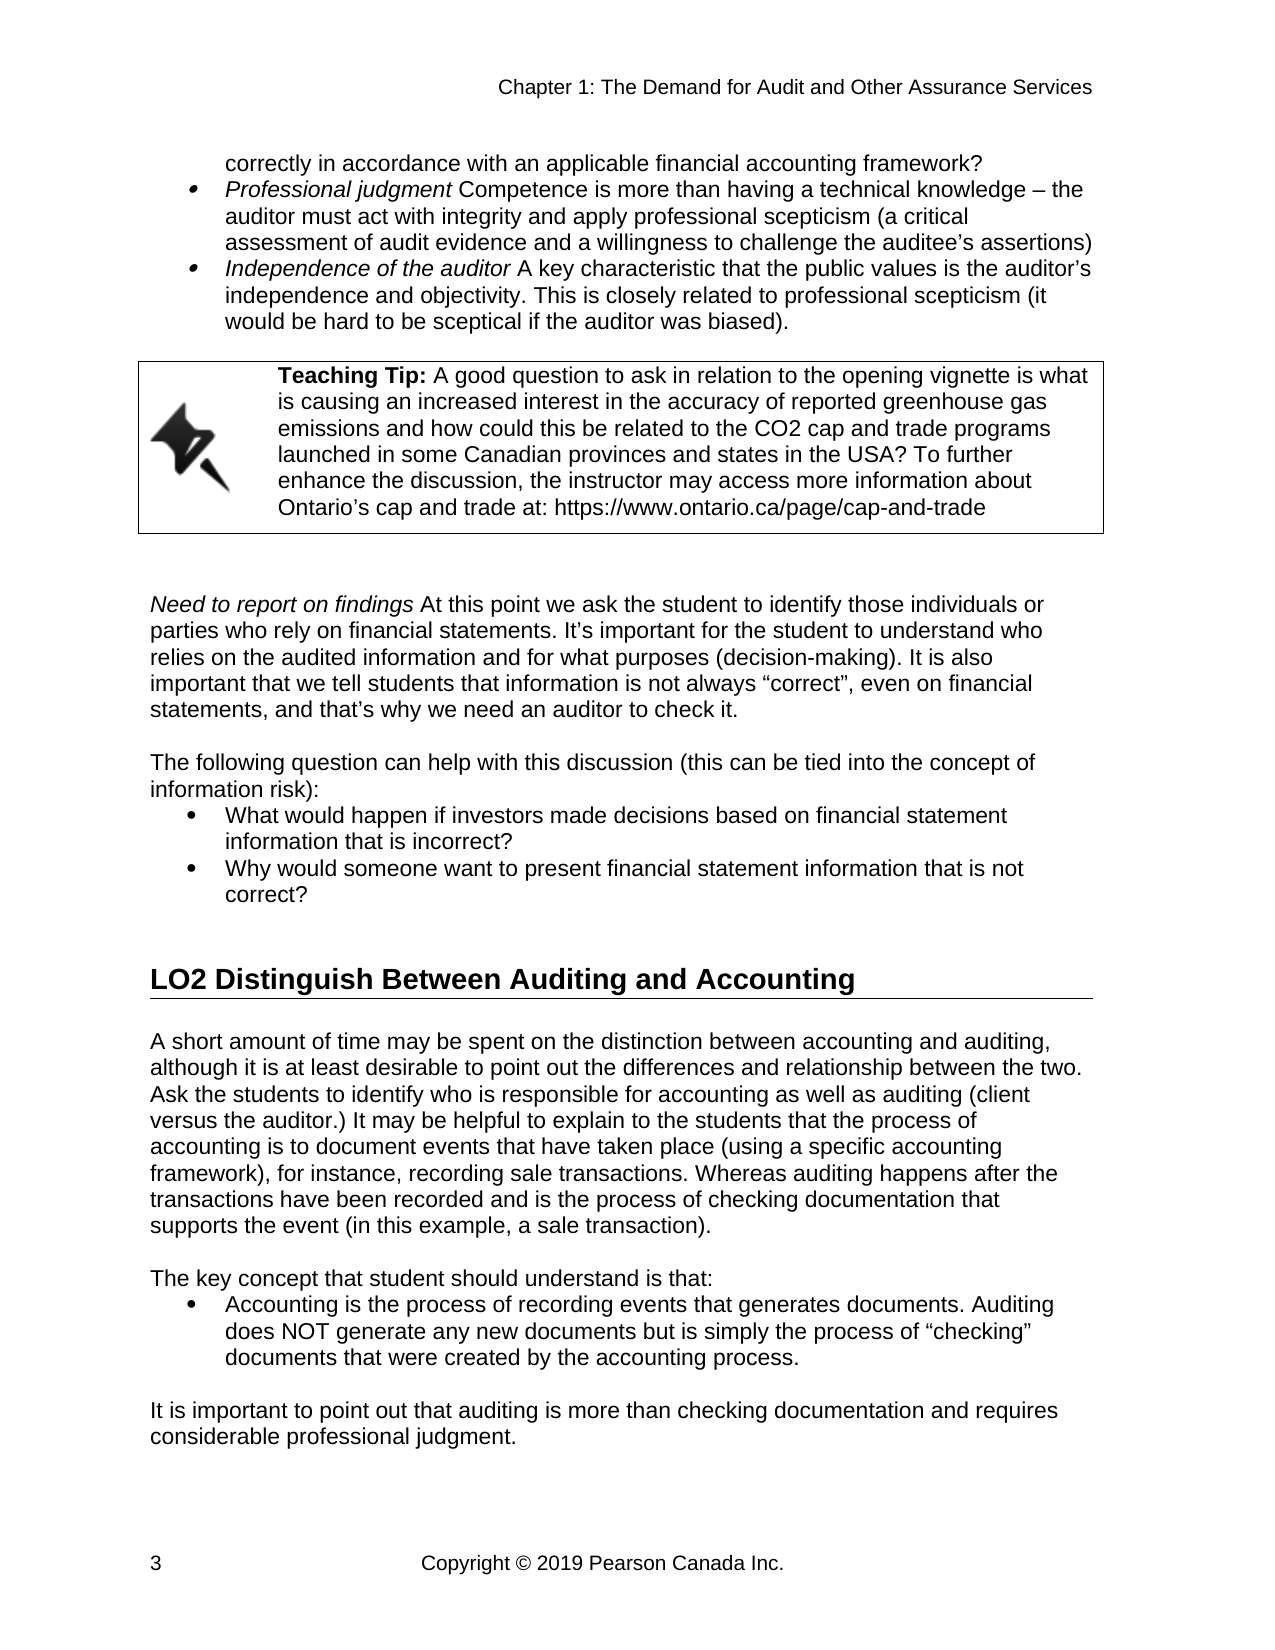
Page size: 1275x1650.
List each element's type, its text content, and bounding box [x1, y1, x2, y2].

list Professional judgment Competence is more than having a technical knowledge – the auditor must act with integrity and apply professional scepticism (a critical assessment of audit evidence and a willingness to challenge the auditee’s assertions) [187, 176, 1093, 255]
list Accounting is the process of recording events that generates documents. Auditing does NOT generate any new documents but is simply the process of “checking” documents that were created by the accounting process. [187, 1291, 1093, 1370]
table_header Teaching Tip: A good question to ask in relation to the opening vignette is what is causing an increased interest in the accuracy of reported greenhouse gas emissions and how could this be related to the CO2 cap and trade programs launched in some Canadian provinces and states in the USA? To further enhance the discussion, the instructor may access more information about Ontario’s cap and trade at: https://www.ontario.ca/page/cap-and-trade [266, 362, 1103, 532]
text The key concept that student should understand is that: [150, 1265, 1093, 1291]
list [187, 150, 1093, 176]
text The following question can help with this discussion (this can be tied into the concept of information risk): [150, 749, 1093, 802]
table_header [139, 362, 266, 532]
picture [150, 402, 230, 493]
text A short amount of time may be spent on the distinction between accounting and auditing, although it is at least desirable to point out the differences and relationship between the two. Ask the students to identify who is responsible for accounting as well as auditing (client versus the auditor.) It may be helpful to explain to the students that the process of accounting is to document events that have taken place (using a specific accounting framework), for instance, recording sale transactions. Whereas auditing happens after the transactions have been recorded and is the process of checking documentation that supports the event (in this example, a sale transaction). [150, 1028, 1093, 1239]
list Independence of the auditor A key characteristic that the public values is the auditor’s independence and objectivity. This is closely related to professional scepticism (it would be hard to be sceptical if the auditor was biased). [187, 255, 1093, 334]
text It is important to point out that auditing is more than checking documentation and requires considerable professional judgment. [150, 1397, 1093, 1449]
text LO2 Distinguish Between Auditing and Accounting [150, 962, 1093, 998]
text Need to report on findings At this point we ask the student to identify those individuals or parties who rely on financial statements. It’s important for the student to understand who relies on the audited information and for what purposes (decision-making). It is also important that we tell students that information is not always “correct”, even on financial statements, and that’s why we need an auditor to check it. [150, 591, 1093, 723]
list Why would someone want to present financial statement information that is not correct? [187, 854, 1093, 907]
list What would happen if investors made decisions based on financial statement information that is incorrect? [187, 802, 1093, 854]
